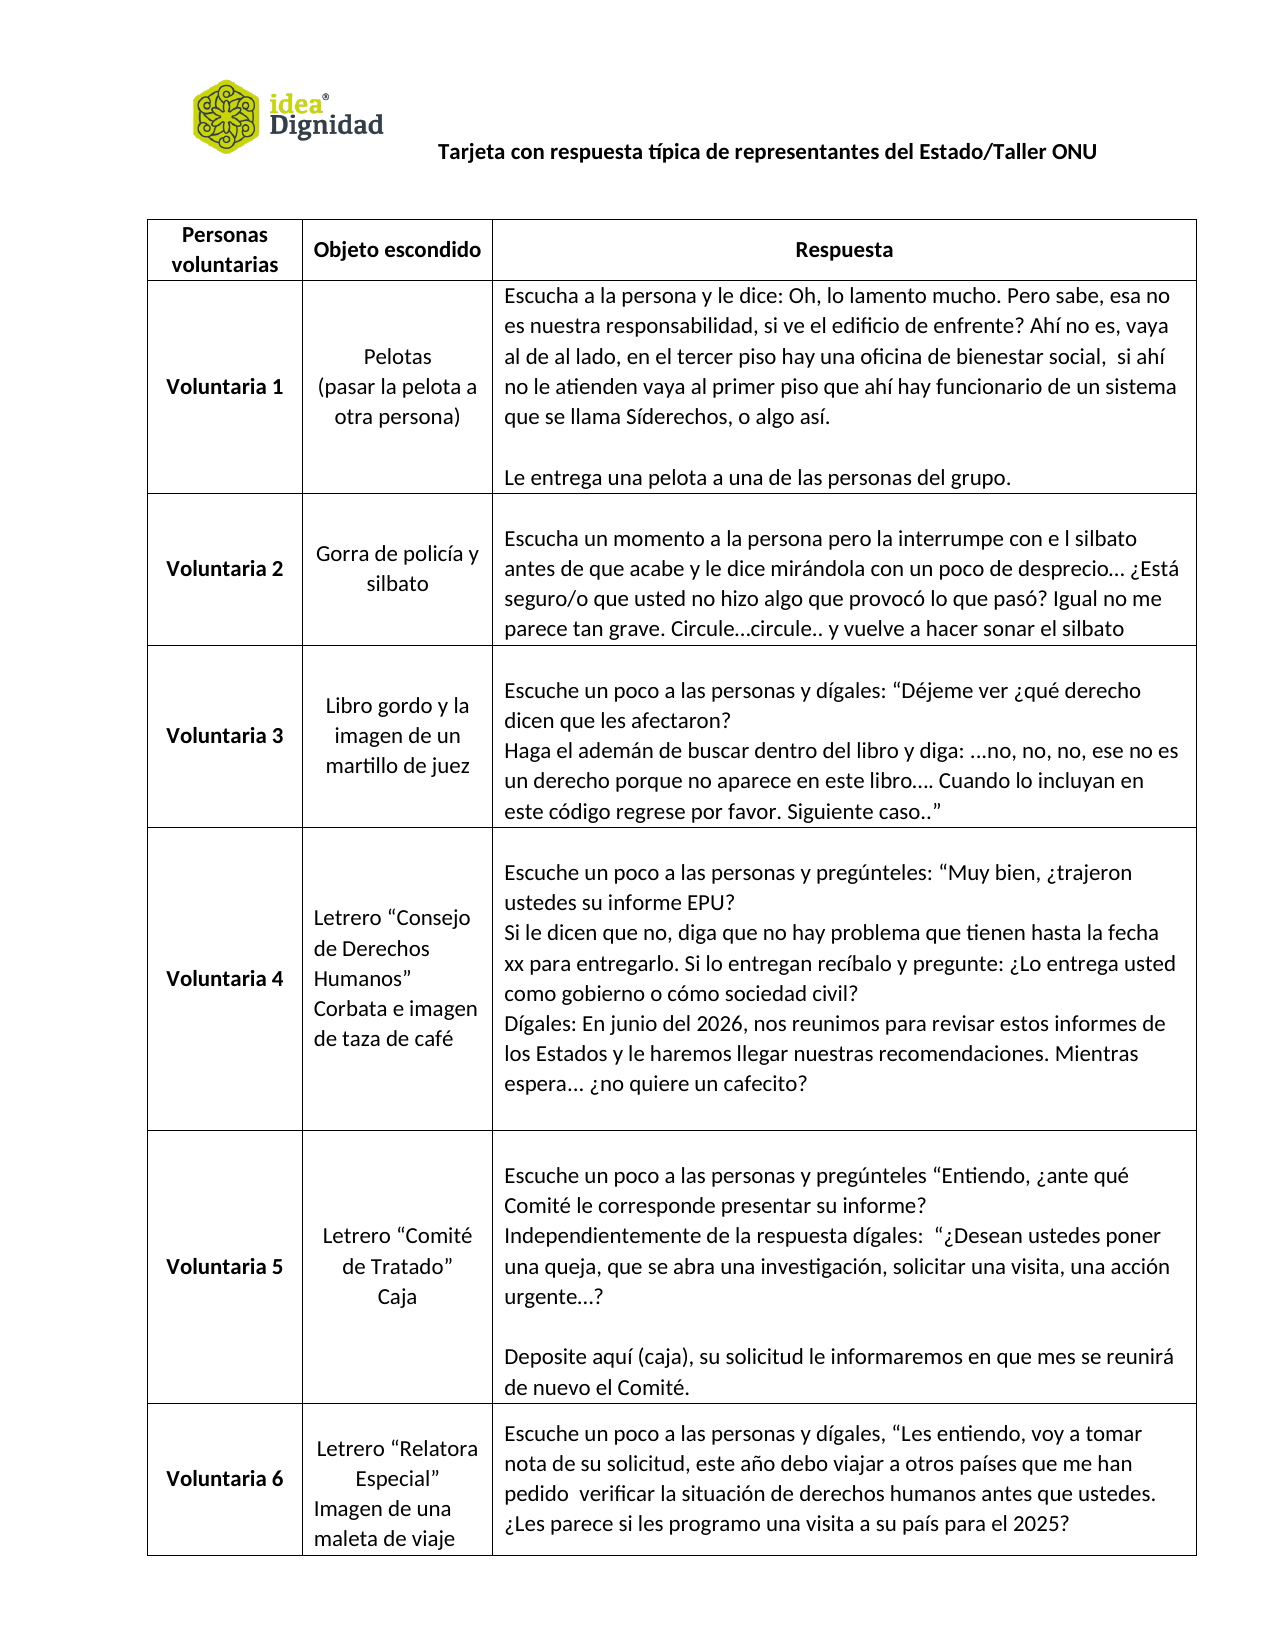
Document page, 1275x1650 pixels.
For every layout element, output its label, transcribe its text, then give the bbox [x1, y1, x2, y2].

table_cell Escucha un momento a la persona pero la interrumpe con e l silbato antes de que acabe y le dice mirándola con un poco de desprecio… ¿Está seguro/o que usted no hizo algo que provocó lo que pasó? Igual no me parece tan grave. Circule…circule.. y vuelve a hacer sonar el silbato [493, 494, 1196, 645]
table_cell Voluntaria 1 [148, 281, 302, 493]
table_cell Letrero “Consejo de Derechos Humanos” Corbata e imagen de taza de café [303, 828, 492, 1130]
table_cell Voluntaria 5 [148, 1131, 302, 1403]
table_cell Gorra de policía y silbato [303, 494, 492, 645]
table_cell Voluntaria 2 [148, 494, 302, 645]
table_cell Letrero “Comité de Tratado” Caja [303, 1131, 492, 1403]
table_cell Libro gordo y la imagen de un martillo de juez [303, 646, 492, 827]
table_cell Escuche un poco a las personas y dígales: “Déjeme ver ¿qué derecho dicen que les afectaron? Haga el ademán de buscar dentro del libro y diga: ...no, no, no, ese no es un derecho porque no aparece en este libro…. Cuando lo incluyan en este código regrese por favor. Siguiente caso..” [493, 646, 1196, 827]
table_cell Escuche un poco a las personas y pregúnteles “Entiendo, ¿ante qué Comité le corresponde presentar su informe? Independientemente de la respuesta dígales: “¿Desean ustedes poner una queja, que se abra una investigación, solicitar una visita, una acción urgente…? Deposite aquí (caja), su solicitud le informaremos en que mes se reunirá de nuevo el Comité. [493, 1131, 1196, 1403]
table_cell Voluntaria 6 [148, 1404, 302, 1555]
table_header Respuesta [493, 220, 1196, 280]
table_header Objeto escondido [303, 220, 492, 280]
table_cell Escuche un poco a las personas y dígales, “Les entiendo, voy a tomar nota de su solicitud, este año debo viajar a otros países que me han pedido verificar la situación de derechos humanos antes que ustedes. ¿Les parece si les programo una visita a su país para el 2025? [493, 1404, 1196, 1555]
table_cell Escucha a la persona y le dice: Oh, lo lamento mucho. Pero sabe, esa no es nuestra responsabilidad, si ve el edificio de enfrente? Ahí no es, vaya al de al lado, en el tercer piso hay una oficina de bienestar social, si ahí no le atienden vaya al primer piso que ahí hay funcionario de un sistema que se llama Síderechos, o algo así. Le entrega una pelota a una de las personas del grupo. [493, 281, 1196, 493]
table_cell Voluntaria 4 [148, 828, 302, 1130]
table_cell Letrero “Relatora Especial” Imagen de una maleta de viaje [303, 1404, 492, 1555]
table_cell Escuche un poco a las personas y pregúnteles: “Muy bien, ¿trajeron ustedes su informe EPU? Si le dicen que no, diga que no hay problema que tienen hasta la fecha xx para entregarlo. Si lo entregan recíbalo y pregunte: ¿Lo entrega usted como gobierno o cómo sociedad civil? Dígales: En junio del 2026, nos reunimos para revisar estos informes de los Estados y le haremos llegar nuestras recomendaciones. Mientras espera... ¿no quiere un cafecito? [493, 828, 1196, 1130]
table_cell Pelotas (pasar la pelota a otra persona) [303, 281, 492, 493]
picture [183, 73, 392, 160]
table_header Personas voluntarias [148, 220, 302, 280]
table_cell Voluntaria 3 [148, 646, 302, 827]
